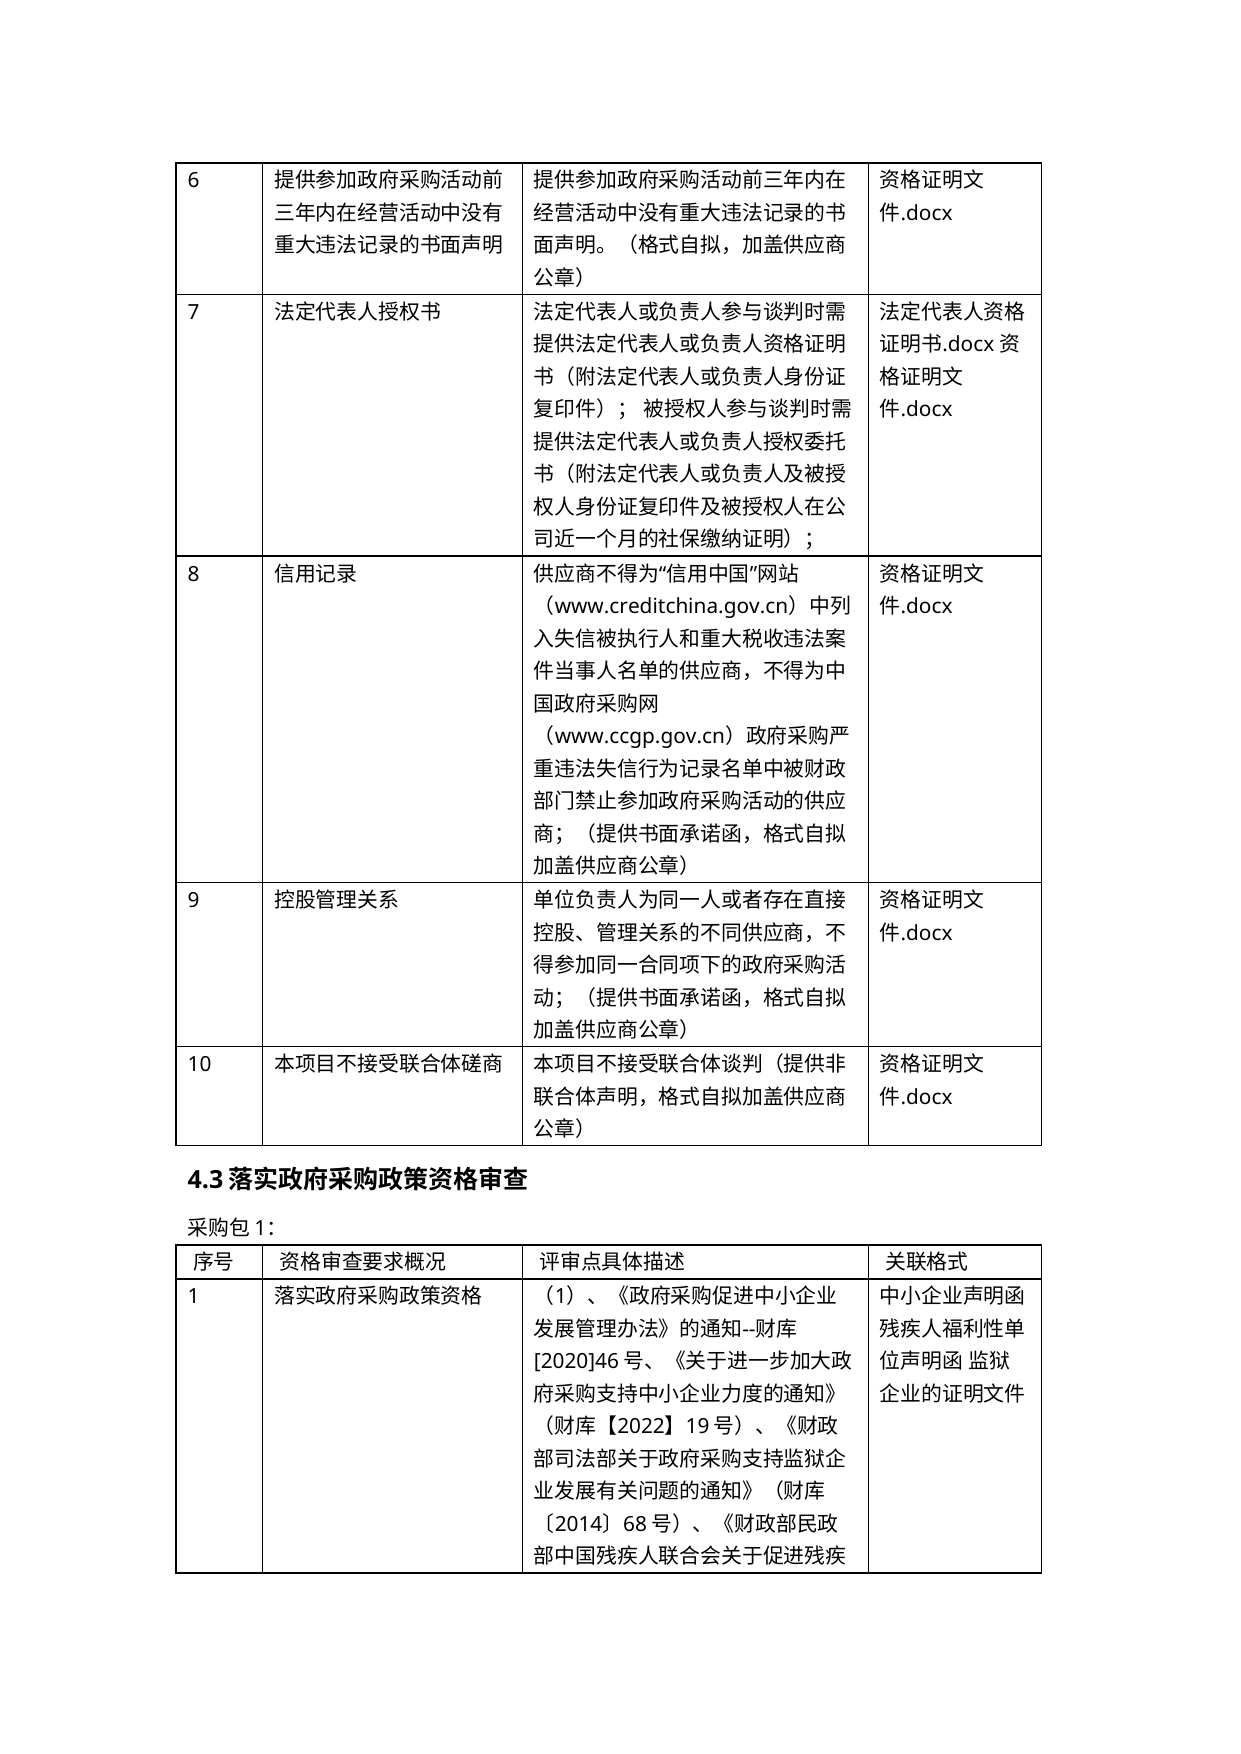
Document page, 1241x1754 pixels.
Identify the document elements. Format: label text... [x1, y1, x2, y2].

table_cell 1 [177, 1280, 262, 1572]
table_cell 法定代表人授权书 [263, 295, 522, 555]
table_header 资格审查要求概况 [263, 1246, 522, 1278]
table_cell 资格证明文件.docx [869, 557, 1041, 882]
table_cell 9 [177, 883, 262, 1046]
table_header 评审点具体描述 [523, 1246, 868, 1278]
table_cell 法定代表人资格证明书.docx 资格证明文件.docx [869, 295, 1041, 555]
table_cell 控股管理关系 [263, 883, 522, 1046]
table_cell 资格证明文件.docx [869, 883, 1041, 1046]
table_cell 资格证明文件.docx [869, 1047, 1041, 1145]
table_cell 提供参加政府采购活动前三年内在经营活动中没有重大违法记录的书面声明。（格式自拟，加盖供应商公章） [523, 164, 868, 293]
table_cell 8 [177, 557, 262, 882]
table_cell 落实政府采购政策资格 [263, 1280, 522, 1572]
table_header 序号 [177, 1246, 262, 1278]
table_cell 10 [177, 1047, 262, 1145]
table_header 关联格式 [869, 1246, 1041, 1278]
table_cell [523, 1280, 868, 1572]
table_cell 法定代表人或负责人参与谈判时需提供法定代表人或负责人资格证明书（附法定代表人或负责人身份证复印件）； 被授权人参与谈判时需提供法定代表人或负责人授权委托书（附法定代表人或负责人及被授权人身份证复印件及被授权人在公司近一个月的社保缴纳证明）； [523, 295, 868, 555]
text 采购包1： [187, 1211, 1053, 1244]
table_cell 本项目不接受联合体磋商 [263, 1047, 522, 1145]
table_cell 6 [177, 164, 262, 293]
table_cell 本项目不接受联合体谈判（提供非联合体声明，格式自拟加盖供应商公章） [523, 1047, 868, 1145]
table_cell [869, 1280, 1041, 1572]
table_cell 资格证明文件.docx [869, 164, 1041, 293]
table_cell 信用记录 [263, 557, 522, 882]
table_cell 供应商不得为“信用中国”网站（www.creditchina.gov.cn）中列入失信被执行人和重大税收违法案件当事人名单的供应商，不得为中国政府采购网（www.ccgp.gov.cn）政府采购严重违法失信行为记录名单中被财政部门禁止参加政府采购活动的供应商；（提供书面承诺函，格式自拟加盖供应商公章） [523, 557, 868, 882]
table_cell 7 [177, 295, 262, 555]
table_cell 提供参加政府采购活动前三年内在经营活动中没有重大违法记录的书面声明 [263, 164, 522, 293]
text 4.3落实政府采购政策资格审查 [187, 1146, 1053, 1211]
table_cell 单位负责人为同一人或者存在直接控股、管理关系的不同供应商，不得参加同一合同项下的政府采购活动；（提供书面承诺函，格式自拟加盖供应商公章） [523, 883, 868, 1046]
